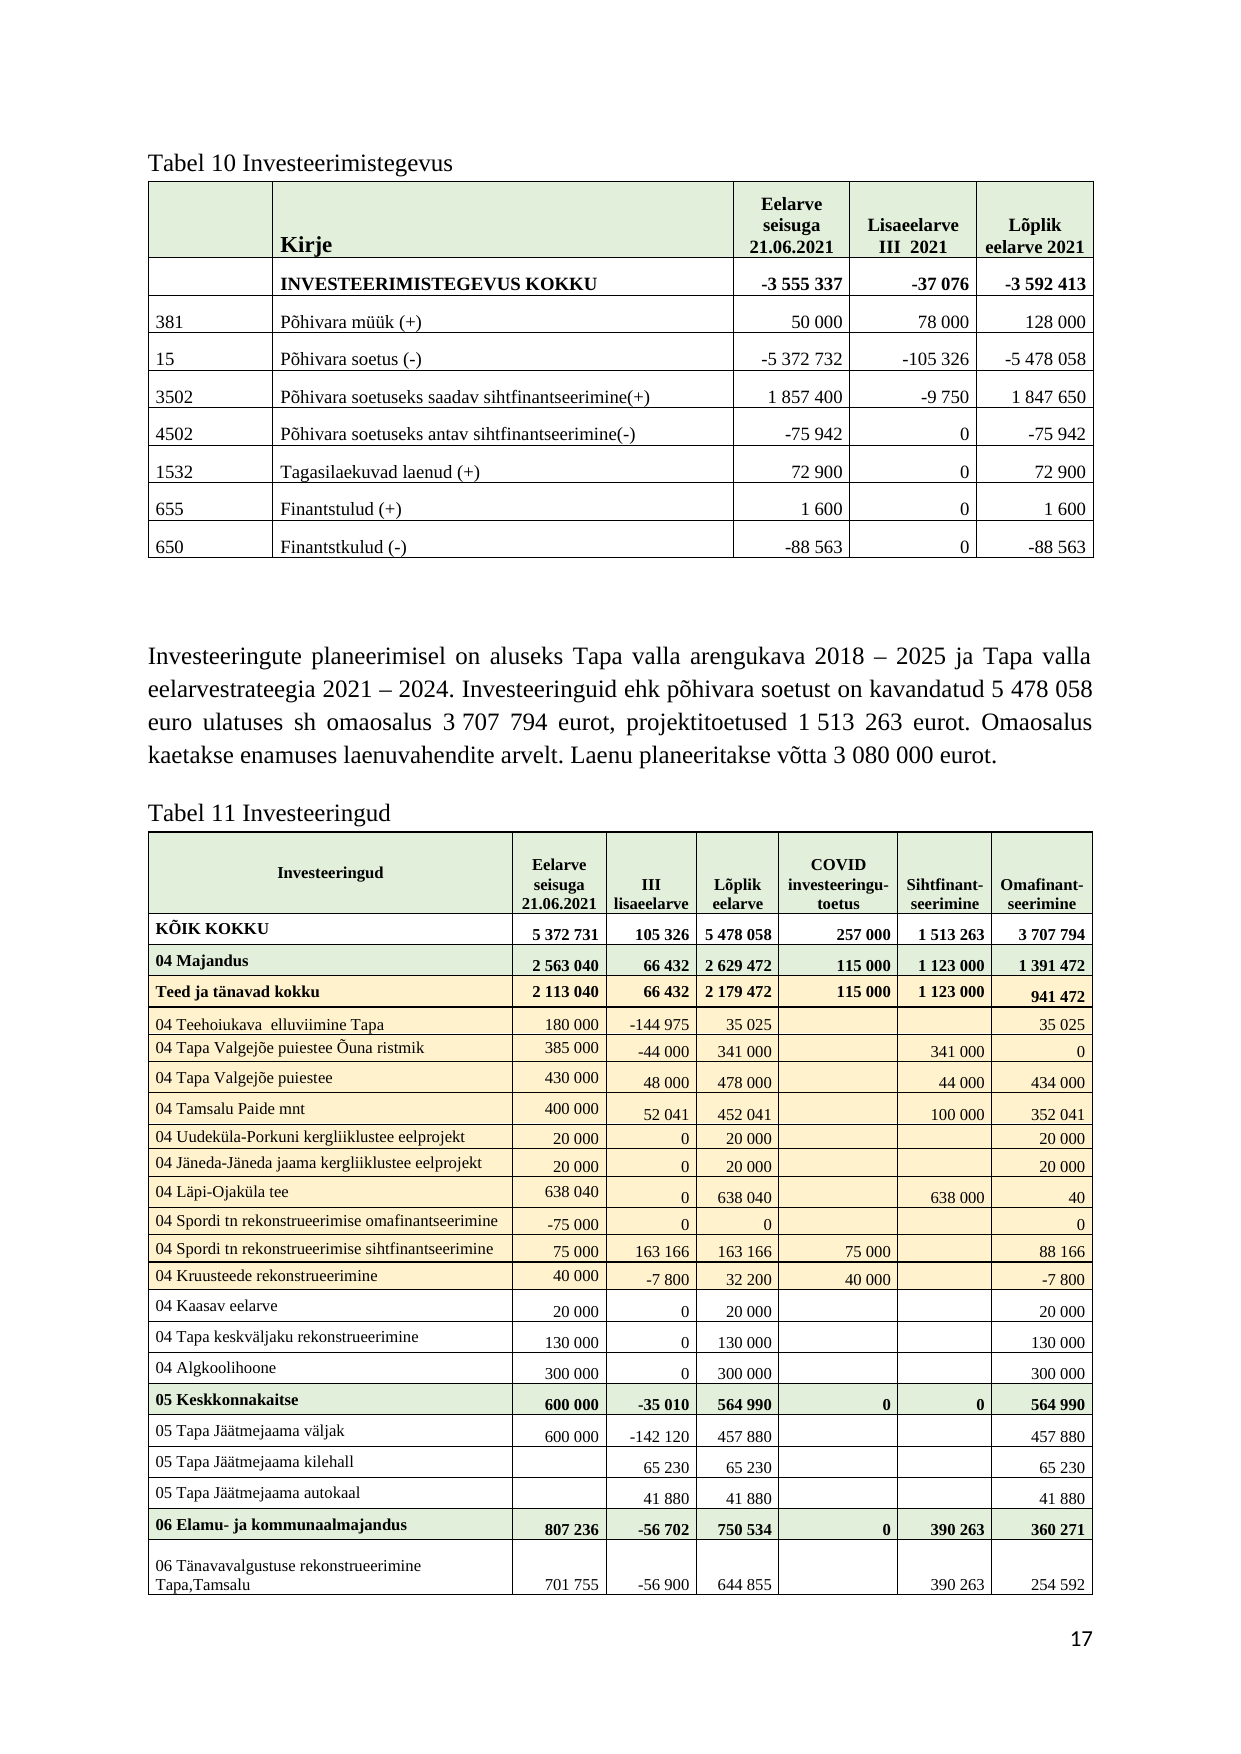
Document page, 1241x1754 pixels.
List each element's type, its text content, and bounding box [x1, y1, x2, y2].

table_cell 66 432 [607, 945, 696, 975]
table_cell 564 990 [992, 1384, 1092, 1414]
table_cell 20 000 [513, 1125, 606, 1148]
table_cell [513, 1478, 606, 1508]
table_cell 0 [607, 1208, 696, 1234]
table_cell 04 Spordi tn rekonstrueerimise sihtfinantseerimine [149, 1235, 512, 1261]
table_cell -88 563 [977, 521, 1093, 557]
table_cell 32 200 [697, 1263, 778, 1289]
table_cell 04 Spordi tn rekonstrueerimise omafinantseerimine [149, 1208, 512, 1234]
table_cell 3502 [149, 371, 272, 407]
table_cell 04 Algkoolihoone [149, 1353, 512, 1383]
table_cell 105 326 [607, 914, 696, 944]
table_cell [779, 1322, 897, 1352]
table_cell 638 040 [697, 1177, 778, 1207]
table_cell 20 000 [513, 1290, 606, 1321]
table_cell 2 629 472 [697, 945, 778, 975]
table_cell 0 [898, 1384, 991, 1414]
table_cell KÕIK KOKKU [149, 914, 512, 944]
table_header Lõplik eelarve 2021 [977, 182, 1093, 257]
table_cell 1 857 400 [734, 371, 849, 407]
table_cell 20 000 [992, 1149, 1092, 1176]
table_cell 75 000 [513, 1235, 606, 1261]
table_cell 04 Kaasav eelarve [149, 1290, 512, 1321]
table_cell [779, 1093, 897, 1123]
table_cell 163 166 [697, 1235, 778, 1261]
table_cell 163 166 [607, 1235, 696, 1261]
text Tabel 10 Investeerimistegevus [148, 148, 1093, 176]
table_cell 1 600 [977, 483, 1093, 520]
table_cell 638 040 [513, 1177, 606, 1207]
table_cell -56 900 [607, 1540, 696, 1594]
table_cell 0 [607, 1149, 696, 1176]
table_cell -37 076 [850, 258, 976, 295]
table_cell 390 263 [898, 1540, 991, 1594]
table_cell 44 000 [898, 1062, 991, 1092]
table_cell 2 179 472 [697, 976, 778, 1006]
table_cell 650 [149, 521, 272, 557]
table_cell [779, 1149, 897, 1176]
table_cell 0 [607, 1125, 696, 1148]
table_cell 341 000 [898, 1035, 991, 1061]
text Investeeringute planeerimisel on aluseks Tapa valla arengukava 2018 – 2025 ja Tapa valla eelarvestrateegia 2021 – 2024. Investeeringuid ehk põhivara soetust on kavandatud 5 478 058 euro ulatuses sh omaosalus 3 707 794 eurot, projektitoetused 1 513 263 eurot. Omaosalus kaetakse enamuses laenuvahendite arvelt. Laenu planeeritakse võtta 3 080 000 eurot. [148, 641, 1093, 769]
table_cell -75 942 [734, 408, 849, 445]
table_cell Põhivara soetus (-) [273, 333, 733, 370]
table_cell 04 Jäneda-Jäneda jaama kergliiklustee eelprojekt [149, 1149, 512, 1176]
table_cell 20 000 [992, 1125, 1092, 1148]
table_header COVID investeeringu-toetus [779, 833, 897, 913]
table_cell 0 [607, 1353, 696, 1383]
table_cell 0 [779, 1509, 897, 1539]
table_cell 400 000 [513, 1093, 606, 1123]
table_cell [898, 1353, 991, 1383]
table_cell 701 755 [513, 1540, 606, 1594]
table_cell 04 Teehoiukava elluviimine Tapa [149, 1008, 512, 1033]
table_cell -3 555 337 [734, 258, 849, 295]
table_cell 130 000 [697, 1322, 778, 1352]
table_cell 0 [779, 1384, 897, 1414]
table_cell 35 025 [992, 1008, 1092, 1033]
table_cell 381 [149, 296, 272, 332]
table_cell 341 000 [697, 1035, 778, 1061]
table_cell [779, 1353, 897, 1383]
table_cell 100 000 [898, 1093, 991, 1123]
table_cell Tagasilaekuvad laenud (+) [273, 446, 733, 482]
table_header Sihtfinant-seerimine [898, 833, 991, 913]
table_cell 35 025 [697, 1008, 778, 1033]
table_cell 04 Kruusteede rekonstrueerimine [149, 1263, 512, 1289]
table_cell [898, 1478, 991, 1508]
table_cell 478 000 [697, 1062, 778, 1092]
table_cell [513, 1447, 606, 1477]
table_cell 1 600 [734, 483, 849, 520]
table_cell [898, 1290, 991, 1321]
table_cell -3 592 413 [977, 258, 1093, 295]
table_cell [779, 1415, 897, 1446]
table_cell 564 990 [697, 1384, 778, 1414]
table_cell 3 707 794 [992, 914, 1092, 944]
table_cell 1 391 472 [992, 945, 1092, 975]
table_cell 65 230 [992, 1447, 1092, 1477]
table_cell 40 000 [513, 1263, 606, 1289]
table_cell [898, 1415, 991, 1446]
table_cell 457 880 [992, 1415, 1092, 1446]
table_cell 20 000 [697, 1290, 778, 1321]
table_cell 300 000 [513, 1353, 606, 1383]
table_cell 390 263 [898, 1509, 991, 1539]
table_cell 2 113 040 [513, 976, 606, 1006]
table_cell 05 Keskkonnakaitse [149, 1384, 512, 1414]
table_header [149, 182, 272, 257]
table_cell 06 Elamu- ja kommunaalmajandus [149, 1509, 512, 1539]
table_cell -35 010 [607, 1384, 696, 1414]
table_cell 20 000 [992, 1290, 1092, 1321]
table_cell 75 000 [779, 1235, 897, 1261]
table_cell -75 000 [513, 1208, 606, 1234]
table_header Investeeringud [149, 833, 512, 913]
table_cell 115 000 [779, 976, 897, 1006]
table_cell -7 800 [607, 1263, 696, 1289]
table_cell [779, 1540, 897, 1594]
table_header Omafinant-seerimine [992, 833, 1092, 913]
table_cell 254 592 [992, 1540, 1092, 1594]
table_cell [898, 1322, 991, 1352]
table_cell 1 513 263 [898, 914, 991, 944]
table_cell 4502 [149, 408, 272, 445]
table_cell 0 [850, 408, 976, 445]
table_cell 941 472 [992, 976, 1092, 1006]
table_cell 40 [992, 1177, 1092, 1207]
table_cell 352 041 [992, 1093, 1092, 1123]
table_cell [779, 1290, 897, 1321]
table_cell 04 Tapa Valgejõe puiestee [149, 1062, 512, 1092]
table_cell [898, 1263, 991, 1289]
table_cell 300 000 [697, 1353, 778, 1383]
table_cell 04 Tapa keskväljaku rekonstrueerimine [149, 1322, 512, 1352]
table_cell 430 000 [513, 1062, 606, 1092]
table_cell [779, 1035, 897, 1061]
table_cell 06 Tänavavalgustuse rekonstrueerimine Tapa,Tamsalu [149, 1540, 512, 1594]
table_cell 1532 [149, 446, 272, 482]
table_cell 48 000 [607, 1062, 696, 1092]
table_cell 750 534 [697, 1509, 778, 1539]
table_cell Põhivara soetuseks antav sihtfinantseerimine(-) [273, 408, 733, 445]
table_cell 115 000 [779, 945, 897, 975]
table_cell 04 Tamsalu Paide mnt [149, 1093, 512, 1123]
table_cell 40 000 [779, 1263, 897, 1289]
table_cell 41 880 [607, 1478, 696, 1508]
table_cell -142 120 [607, 1415, 696, 1446]
table_cell 128 000 [977, 296, 1093, 332]
table_cell -9 750 [850, 371, 976, 407]
table_cell 360 271 [992, 1509, 1092, 1539]
table_cell -56 702 [607, 1509, 696, 1539]
table_cell 0 [850, 521, 976, 557]
table_cell 0 [607, 1177, 696, 1207]
table_cell 385 000 [513, 1035, 606, 1061]
table_cell 15 [149, 333, 272, 370]
table_cell [149, 258, 272, 295]
table_cell 644 855 [697, 1540, 778, 1594]
table_cell 05 Tapa Jäätmejaama väljak [149, 1415, 512, 1446]
table_header Kirje [273, 182, 733, 257]
table_cell Finantstulud (+) [273, 483, 733, 520]
table_cell 0 [607, 1290, 696, 1321]
table_cell 180 000 [513, 1008, 606, 1033]
table_cell [898, 1125, 991, 1148]
table_header Lõplik eelarve [697, 833, 778, 913]
table_cell 41 880 [992, 1478, 1092, 1508]
table_cell 0 [850, 446, 976, 482]
table_cell 65 230 [607, 1447, 696, 1477]
table_cell 0 [992, 1208, 1092, 1234]
table_cell 2 563 040 [513, 945, 606, 975]
table_cell [779, 1125, 897, 1148]
table_header Eelarve seisuga 21.06.2021 [513, 833, 606, 913]
table_cell 05 Tapa Jäätmejaama kilehall [149, 1447, 512, 1477]
table_cell [779, 1177, 897, 1207]
table_cell 04 Majandus [149, 945, 512, 975]
table_cell 05 Tapa Jäätmejaama autokaal [149, 1478, 512, 1508]
table_header Lisaeelarve III 2021 [850, 182, 976, 257]
table_cell [898, 1235, 991, 1261]
table_cell Põhivara müük (+) [273, 296, 733, 332]
table_cell 20 000 [697, 1125, 778, 1148]
table_cell 1 123 000 [898, 976, 991, 1006]
table_cell 72 900 [977, 446, 1093, 482]
table_cell Teed ja tänavad kokku [149, 976, 512, 1006]
table_cell [898, 1008, 991, 1033]
table_cell 5 478 058 [697, 914, 778, 944]
table_cell -7 800 [992, 1263, 1092, 1289]
table_cell 300 000 [992, 1353, 1092, 1383]
table_cell [898, 1447, 991, 1477]
table_header III lisaeelarve [607, 833, 696, 913]
table_cell 20 000 [697, 1149, 778, 1176]
table_cell 52 041 [607, 1093, 696, 1123]
table_cell -105 326 [850, 333, 976, 370]
table_cell 257 000 [779, 914, 897, 944]
table_cell 50 000 [734, 296, 849, 332]
table_cell 78 000 [850, 296, 976, 332]
table_cell INVESTEERIMISTEGEVUS KOKKU [273, 258, 733, 295]
table_cell 0 [607, 1322, 696, 1352]
table_cell -44 000 [607, 1035, 696, 1061]
table_cell -5 478 058 [977, 333, 1093, 370]
table_cell [898, 1149, 991, 1176]
table_cell Põhivara soetuseks saadav sihtfinantseerimine(+) [273, 371, 733, 407]
table_cell 65 230 [697, 1447, 778, 1477]
table_header Eelarve seisuga 21.06.2021 [734, 182, 849, 257]
table_cell [779, 1478, 897, 1508]
table_cell 807 236 [513, 1509, 606, 1539]
table_cell 0 [697, 1208, 778, 1234]
table_cell 130 000 [992, 1322, 1092, 1352]
table_cell 434 000 [992, 1062, 1092, 1092]
table_cell 600 000 [513, 1415, 606, 1446]
table_cell 452 041 [697, 1093, 778, 1123]
table_cell Finantstkulud (-) [273, 521, 733, 557]
table_cell -5 372 732 [734, 333, 849, 370]
table_cell -75 942 [977, 408, 1093, 445]
table_cell 41 880 [697, 1478, 778, 1508]
table_cell 130 000 [513, 1322, 606, 1352]
table_cell [898, 1208, 991, 1234]
table_cell 04 Läpi-Ojaküla tee [149, 1177, 512, 1207]
table_cell 20 000 [513, 1149, 606, 1176]
table_cell 0 [992, 1035, 1092, 1061]
table_cell 600 000 [513, 1384, 606, 1414]
table_cell 0 [850, 483, 976, 520]
text Tabel 11 Investeeringud [148, 798, 1093, 827]
table_cell 1 847 650 [977, 371, 1093, 407]
table_cell 5 372 731 [513, 914, 606, 944]
table_cell 1 123 000 [898, 945, 991, 975]
table_cell [779, 1062, 897, 1092]
table_cell 457 880 [697, 1415, 778, 1446]
table_cell 04 Uudeküla-Porkuni kergliiklustee eelprojekt [149, 1125, 512, 1148]
table_cell 88 166 [992, 1235, 1092, 1261]
table_cell [779, 1447, 897, 1477]
table_cell [779, 1008, 897, 1033]
table_cell -144 975 [607, 1008, 696, 1033]
table_cell 04 Tapa Valgejõe puiestee Õuna ristmik [149, 1035, 512, 1061]
table_cell 655 [149, 483, 272, 520]
table_cell 72 900 [734, 446, 849, 482]
table_cell -88 563 [734, 521, 849, 557]
table_cell 638 000 [898, 1177, 991, 1207]
table_cell [779, 1208, 897, 1234]
table_cell 66 432 [607, 976, 696, 1006]
